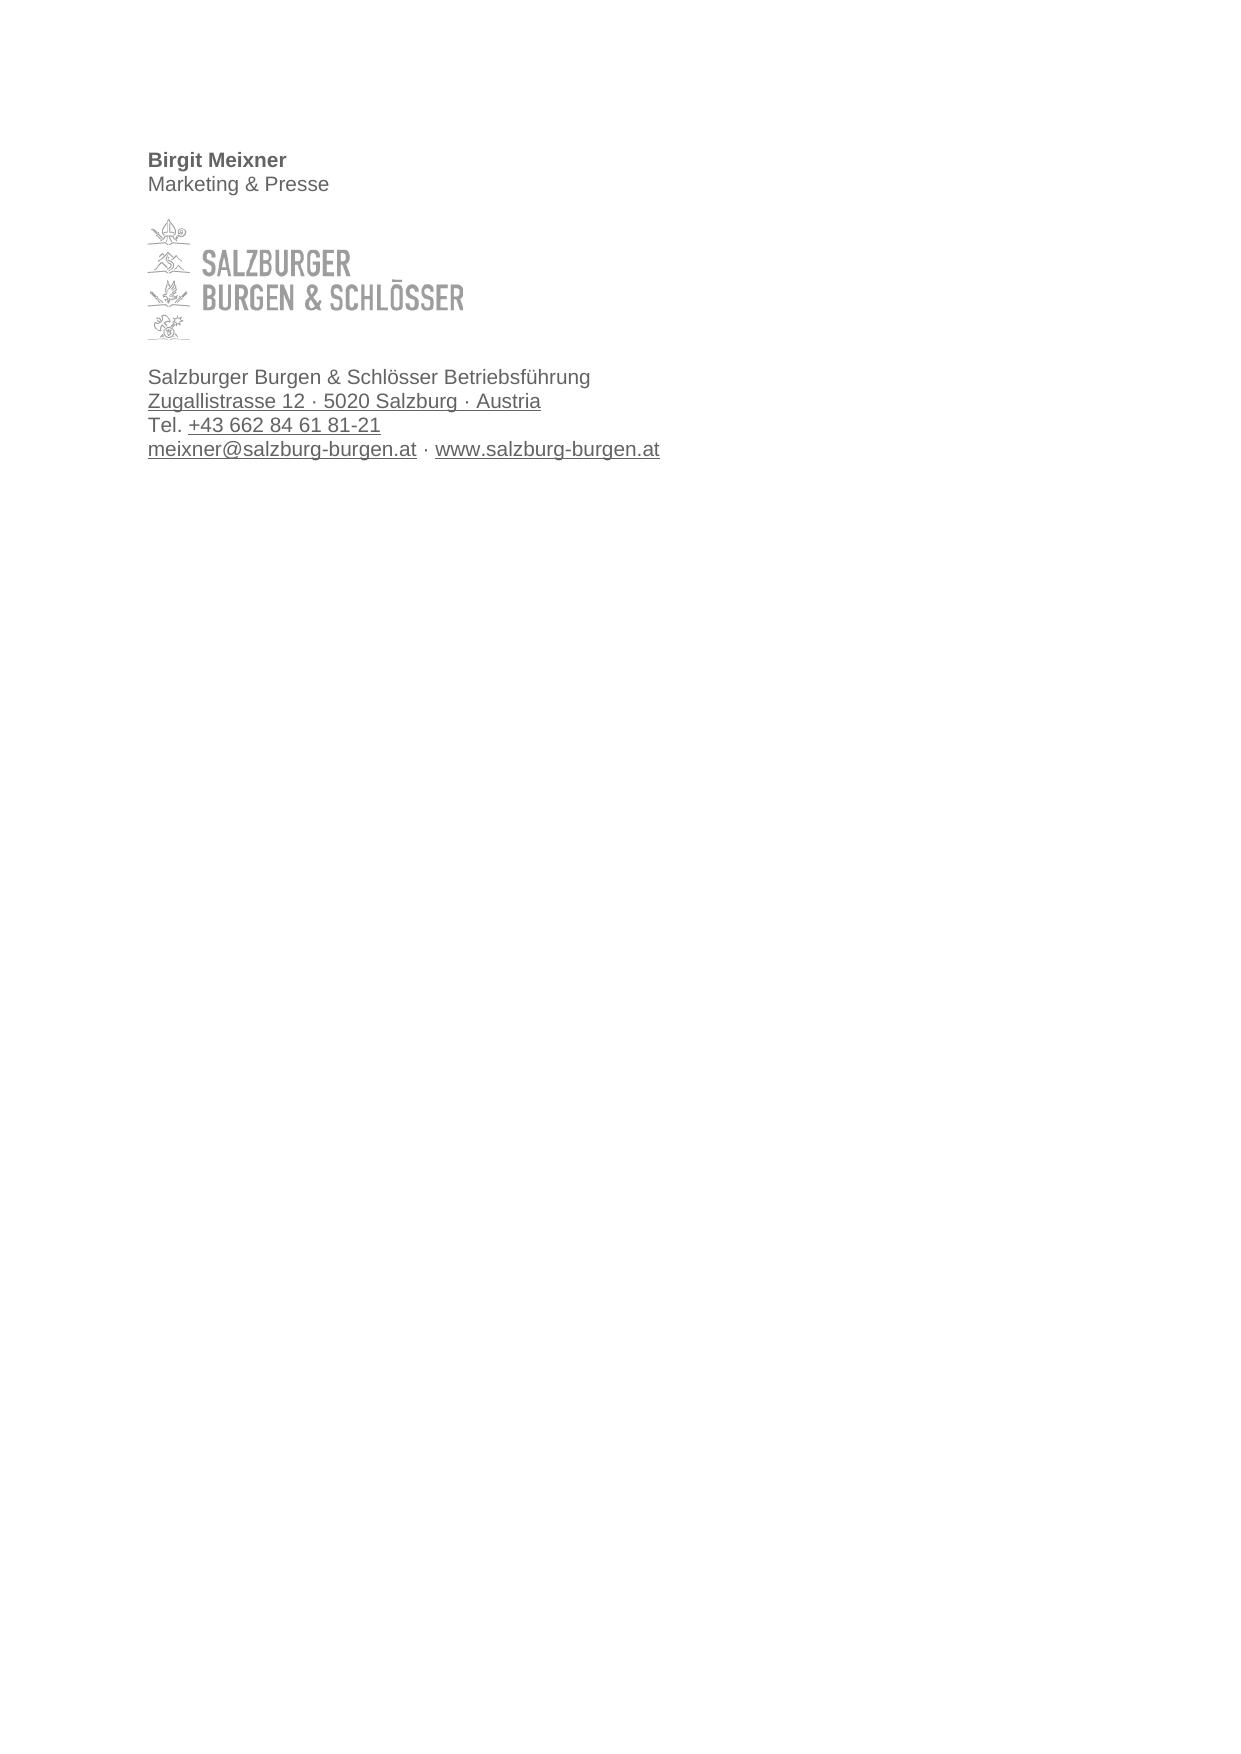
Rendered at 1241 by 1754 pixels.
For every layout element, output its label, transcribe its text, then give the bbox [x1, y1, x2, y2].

picture [147, 219, 464, 340]
text Salzburger Burgen & Schlösser Betriebsführung Zugallistrasse 12 · 5020 Salzburg · Austria Tel. +43 662 84 61 81-21 meixner@salzburg-burgen.at · www.salzburg-burgen.at [148, 365, 1093, 461]
text Marketing & Presse [148, 172, 1093, 196]
text Birgit Meixner [148, 148, 1093, 172]
